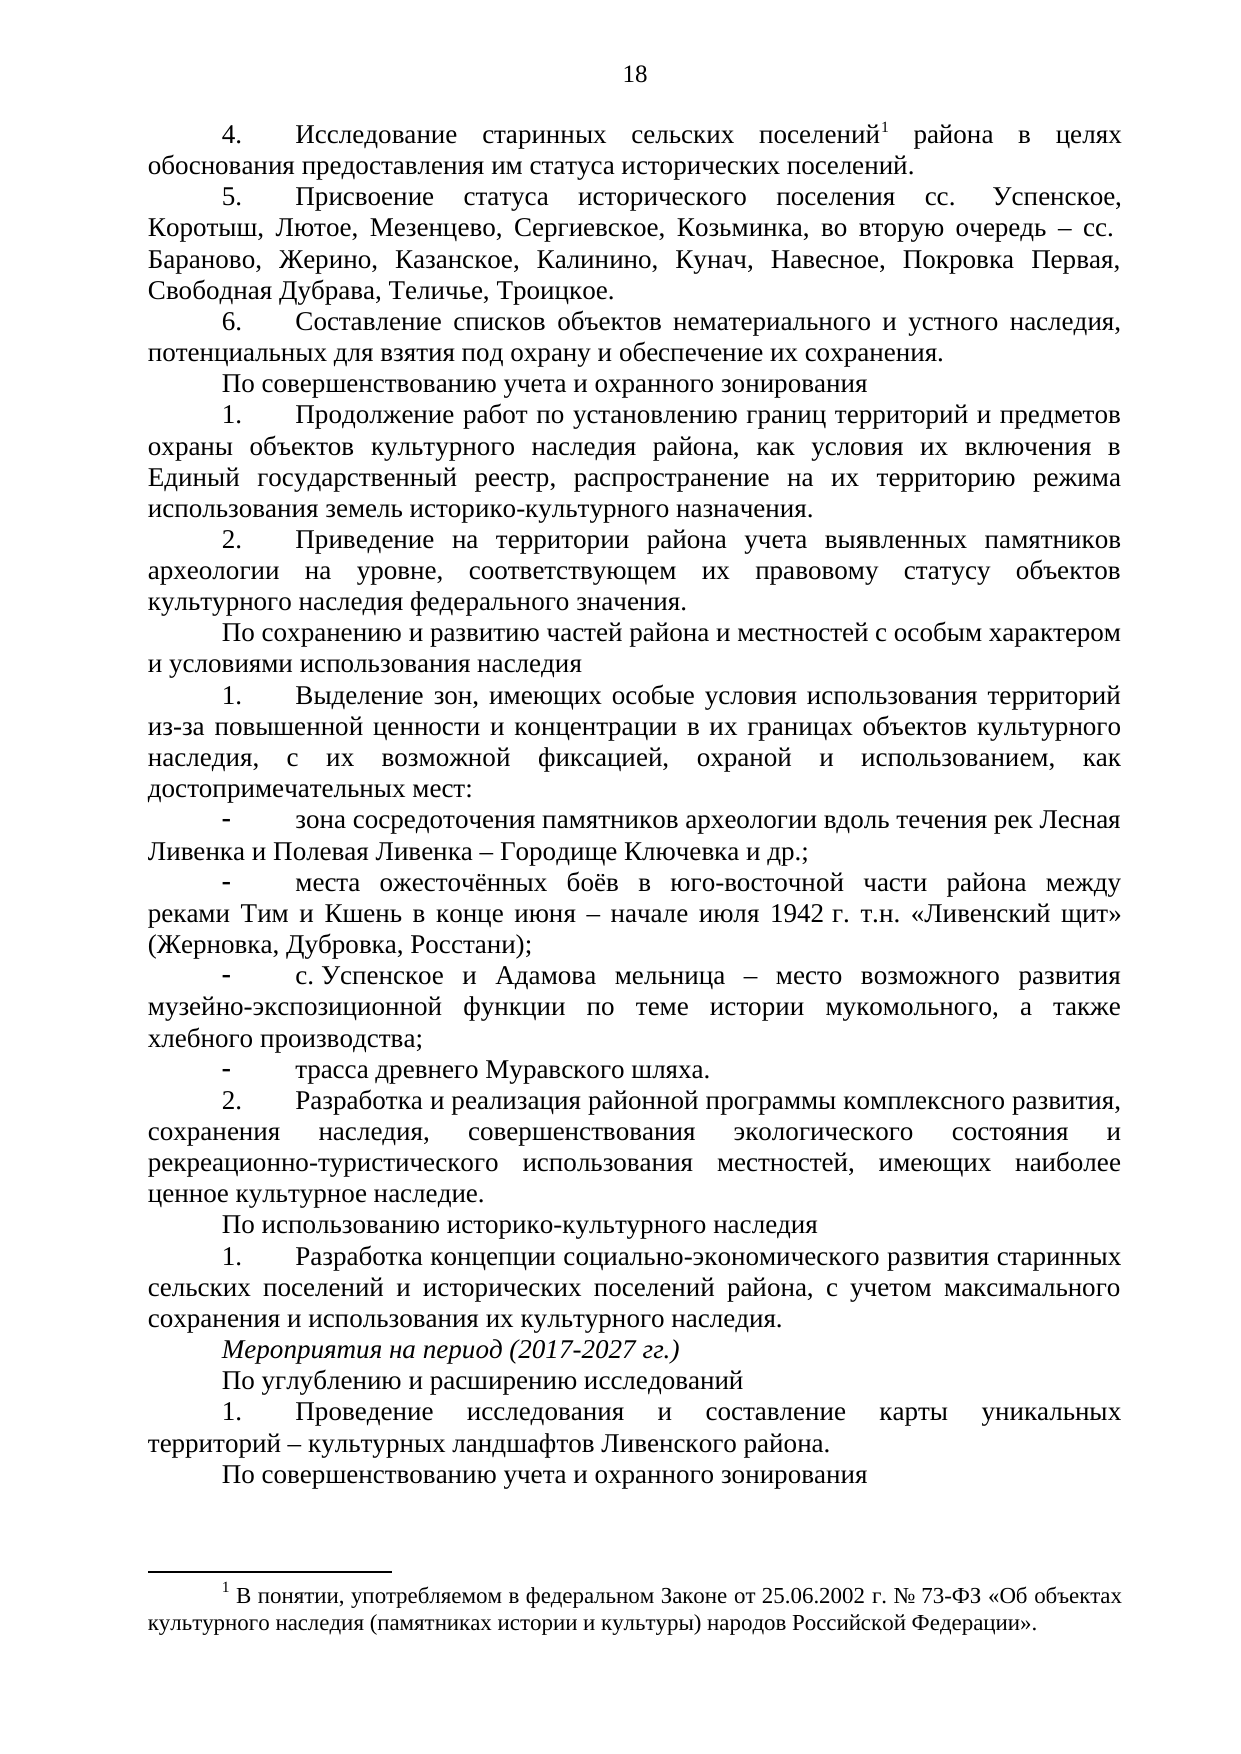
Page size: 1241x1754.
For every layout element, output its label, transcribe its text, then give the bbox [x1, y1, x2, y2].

list Составление списков объектов нематериального и устного наследия, потенциальных для взятия под охрану и обеспечение их сохранения. [148, 305, 1122, 367]
list Проведение исследования и составление карты уникальных территорий – культурных ландшафтов Ливенского района. [148, 1396, 1122, 1458]
list Разработка и реализация районной программы комплексного развития, сохранения наследия, совершенствования экологического состояния и рекреационно-туристического использования местностей, имеющих наиболее ценное культурное наследие. [148, 1084, 1122, 1209]
list Продолжение работ по установлению границ территорий и предметов охраны объектов культурного наследия района, как условия их включения в Единый государственный реестр, распространение на их территорию режима использования земель историко-культурного назначения. [148, 398, 1122, 523]
list Разработка концепции социально-экономического развития старинных сельских поселений и исторических поселений района, с учетом максимального сохранения и использования их культурного наследия. [148, 1240, 1122, 1333]
list Выделение зон, имеющих особые условия использования территорий из-за повышенной ценности и концентрации в их границах объектов культурного наследия, с их возможной фиксацией, охраной и использованием, как достопримечательных мест: [148, 679, 1122, 803]
text По использованию историко-культурного наследия [148, 1209, 1122, 1240]
text По совершенствованию учета и охранного зонирования [148, 1458, 1122, 1489]
text По совершенствованию учета и охранного зонирования [148, 367, 1122, 398]
list с. Успенское и Адамова мельница – место возможного развития музейно-экспозиционной функции по теме истории мукомольного, а также хлебного производства; [148, 959, 1122, 1053]
list зона сосредоточения памятников археологии вдоль течения рек Лесная Ливенка и Полевая Ливенка – Городище Ключевка и др.; [148, 803, 1122, 866]
text По сохранению и развитию частей района и местностей с особым характером и условиями использования наследия [148, 616, 1122, 679]
list Исследование старинных сельских поселений района в целях обоснования предоставления им статуса исторических поселений. [148, 118, 1122, 180]
list трасса древнего Муравского шляха. [148, 1053, 1122, 1084]
text Мероприятия на период (2017-2027 гг.) [148, 1333, 1122, 1364]
text По углублению и расширению исследований [148, 1364, 1122, 1396]
list места ожесточённых боёв в юго-восточной части района между реками Тим и Кшень в конце июня – начале июля . т.н. «Ливенский щит» (Жерновка, Дубровка, Росстани); [148, 866, 1122, 959]
list Приведение на территории района учета выявленных памятников археологии на уровне, соответствующем их правовому статусу объектов культурного наследия федерального значения. [148, 523, 1122, 616]
list Присвоение статуса исторического поселения сс. Успенское, Коротыш, Лютое, Мезенцево, Сергиевское, Козьминка, во вторую очередь – сс. Бараново, Жерино, Казанское, Калинино, Кунач, Навесное, Покровка Первая, Свободная Дубрава, Теличье, Троицкое. [148, 180, 1122, 305]
